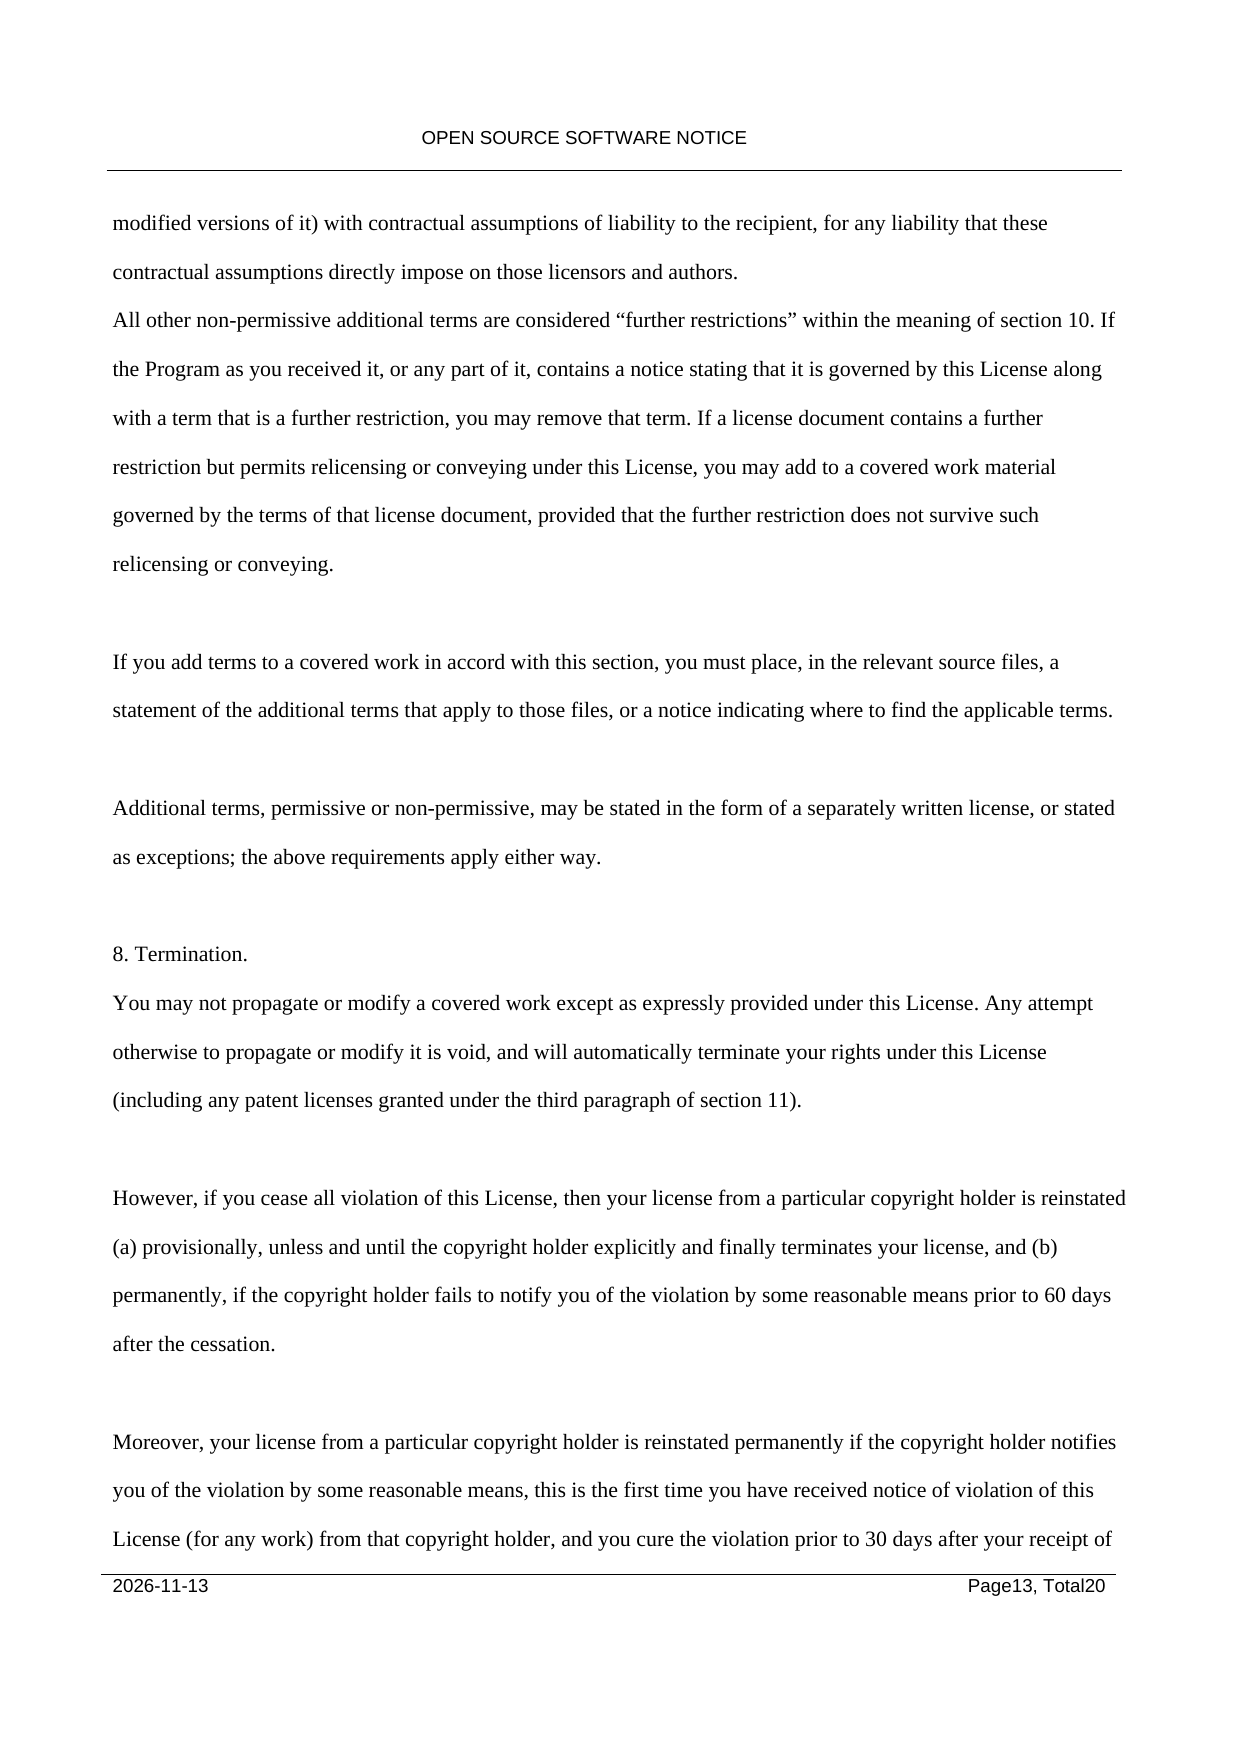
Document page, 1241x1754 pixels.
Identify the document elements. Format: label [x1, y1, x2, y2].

text [112, 206, 1128, 1555]
